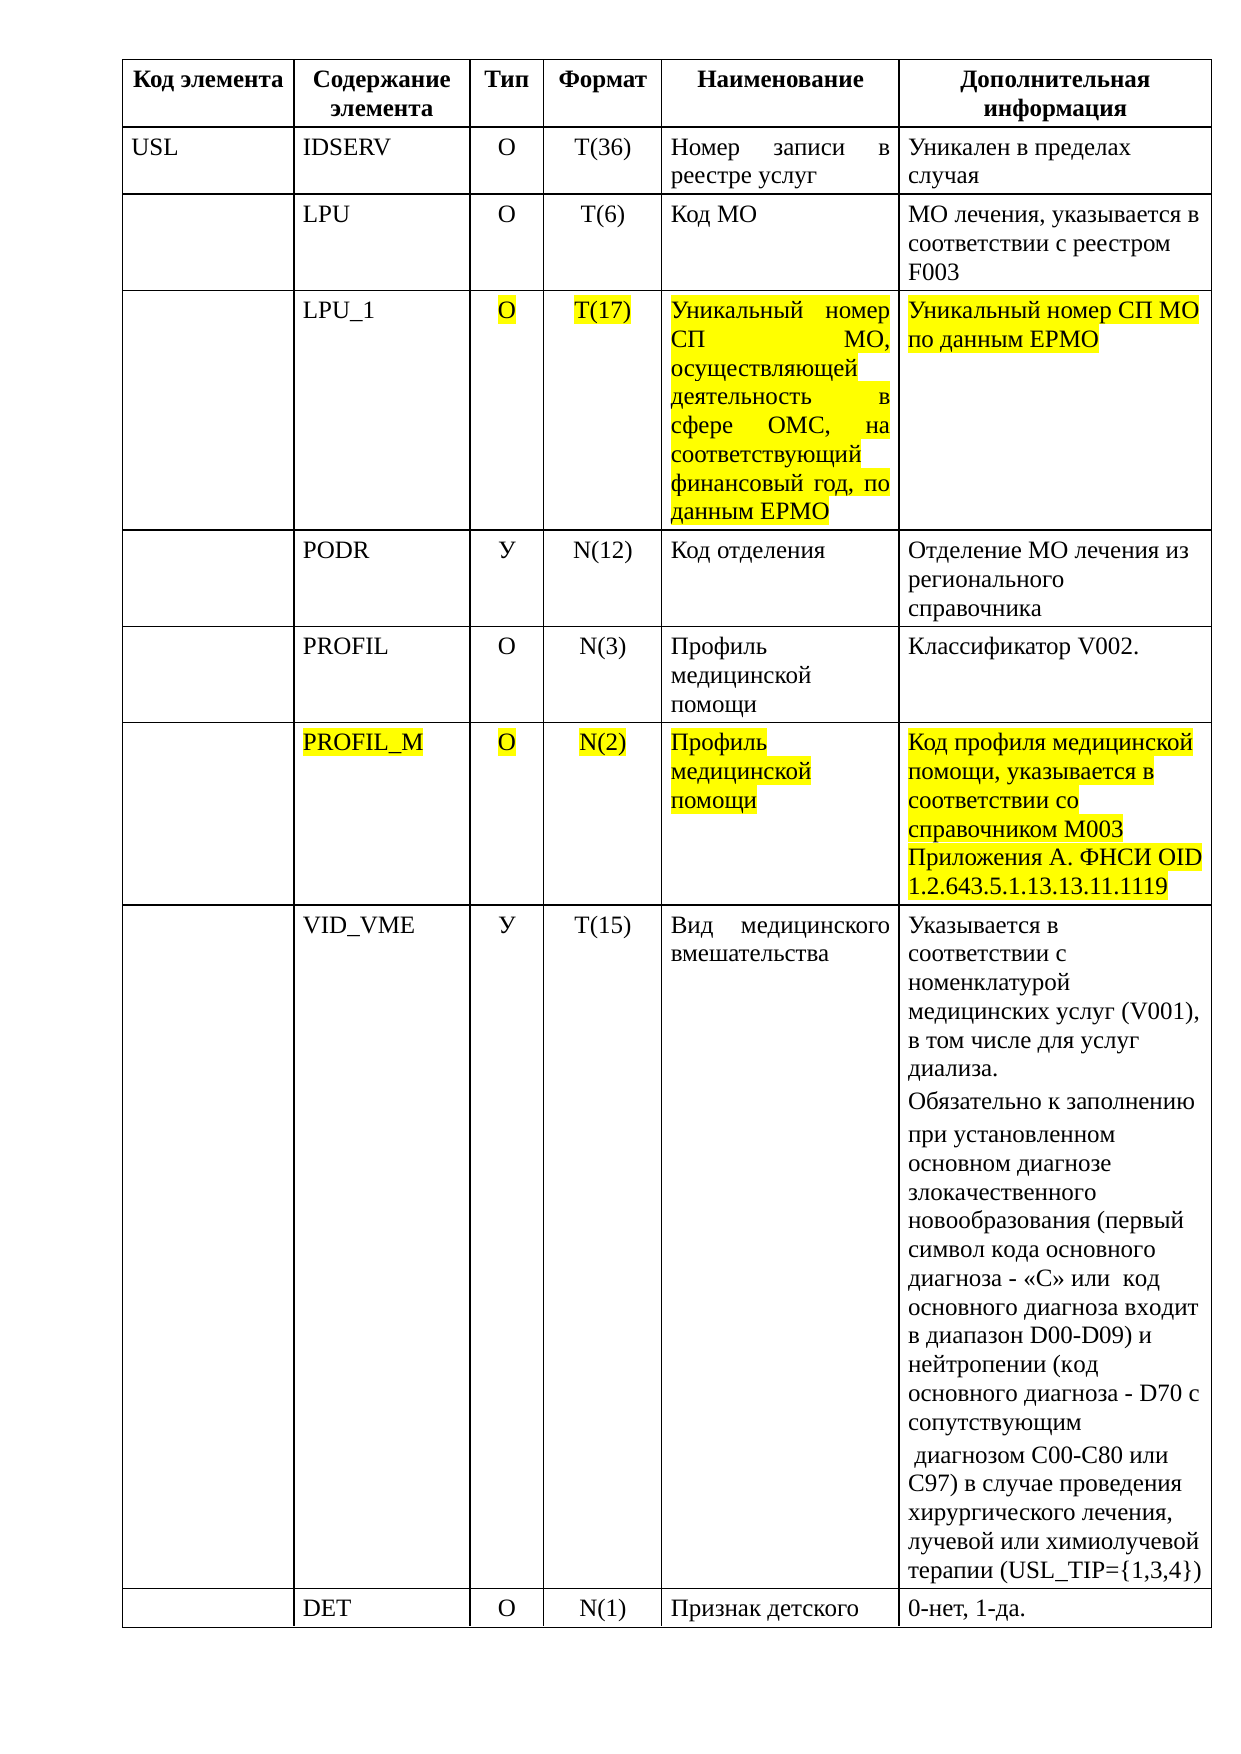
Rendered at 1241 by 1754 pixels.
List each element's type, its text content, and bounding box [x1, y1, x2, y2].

table_cell Код профиля медицинской помощи, указывается в соответствии со справочником M003 Приложения А. ФНСИ OID 1.2.643.5.1.13.13.11.1119 [900, 723, 1211, 904]
table_cell [123, 627, 293, 722]
table_cell Код отделения [662, 531, 898, 626]
table_header Код элемента [123, 60, 293, 126]
table_cell Т(6) [544, 195, 661, 289]
table_cell Номер записи в реестре услуг [662, 128, 898, 193]
table_header Тип [471, 60, 543, 126]
table_cell [123, 531, 293, 626]
table_cell [123, 906, 293, 1588]
table_cell LPU_1 [295, 291, 469, 529]
table_cell Уникален в пределах случая [900, 128, 1211, 193]
table_cell Отделение МО лечения из регионального справочника [900, 531, 1211, 626]
table_cell LPU [295, 195, 469, 289]
table_cell О [471, 1589, 543, 1626]
table_cell PROFIL [295, 627, 469, 722]
table_header Содержание элемента [295, 60, 469, 126]
table_cell VID_VME [295, 906, 469, 1588]
table_header Формат [544, 60, 661, 126]
table_cell МО лечения, указывается в соответствии с реестром F003 [900, 195, 1211, 289]
table_cell O [471, 195, 543, 289]
table_cell O [471, 128, 543, 193]
table_cell Вид медицинского вмешательства [662, 906, 898, 1588]
table_cell О [471, 291, 543, 529]
table_cell N(3) [544, 627, 661, 722]
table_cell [662, 1589, 898, 1626]
table_cell Профиль медицинской помощи [662, 723, 898, 904]
table_cell Указывается в соответствии с номенклатурой медицинских услуг (V001), в том числе для услуг диализа. Обязательно к заполнению при установленном основном диагнозе злокачественного новообразования (первый символ кода основного диагноза - «С» или код основного диагноза входит в диапазон D00-D09) и нейтропении (код основного диагноза - D70 с сопутствующим диагнозом C00-C80 или C97) в случае проведения хирургического лечения, лучевой или химиолучевой терапии (USL_TIP={1,3,4}) [900, 906, 1211, 1588]
table_header Наименование [662, 60, 898, 126]
table_cell PROFIL_M [295, 723, 469, 904]
table_header Дополнительная информация [900, 60, 1211, 126]
table_cell Т(15) [544, 906, 661, 1588]
table_cell Уникальный номер СП МО по данным ЕРМО [900, 291, 1211, 529]
table_cell Профиль медицинской помощи [662, 627, 898, 722]
table_cell USL [123, 128, 293, 193]
table_cell [123, 291, 293, 529]
table_cell IDSERV [295, 128, 469, 193]
table_cell [123, 195, 293, 289]
table_cell Классификатор V002. [900, 627, 1211, 722]
table_cell Т(17) [544, 291, 661, 529]
table_cell Т(36) [544, 128, 661, 193]
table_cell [900, 1589, 1211, 1626]
table_cell N(2) [544, 723, 661, 904]
table_cell У [471, 531, 543, 626]
table_cell Уникальный номер СП МО, осуществляющей деятельность в сфере ОМС, на соответствующий финансовый год, по данным ЕРМО [662, 291, 898, 529]
table_cell [123, 723, 293, 904]
table_cell У [471, 906, 543, 1588]
table_cell O [471, 627, 543, 722]
table_cell N(1) [544, 1589, 661, 1626]
table_cell DET [295, 1589, 469, 1626]
table_cell O [471, 723, 543, 904]
table_cell PODR [295, 531, 469, 626]
table_cell [123, 1589, 293, 1626]
table_cell N(12) [544, 531, 661, 626]
table_cell Код МО [662, 195, 898, 289]
